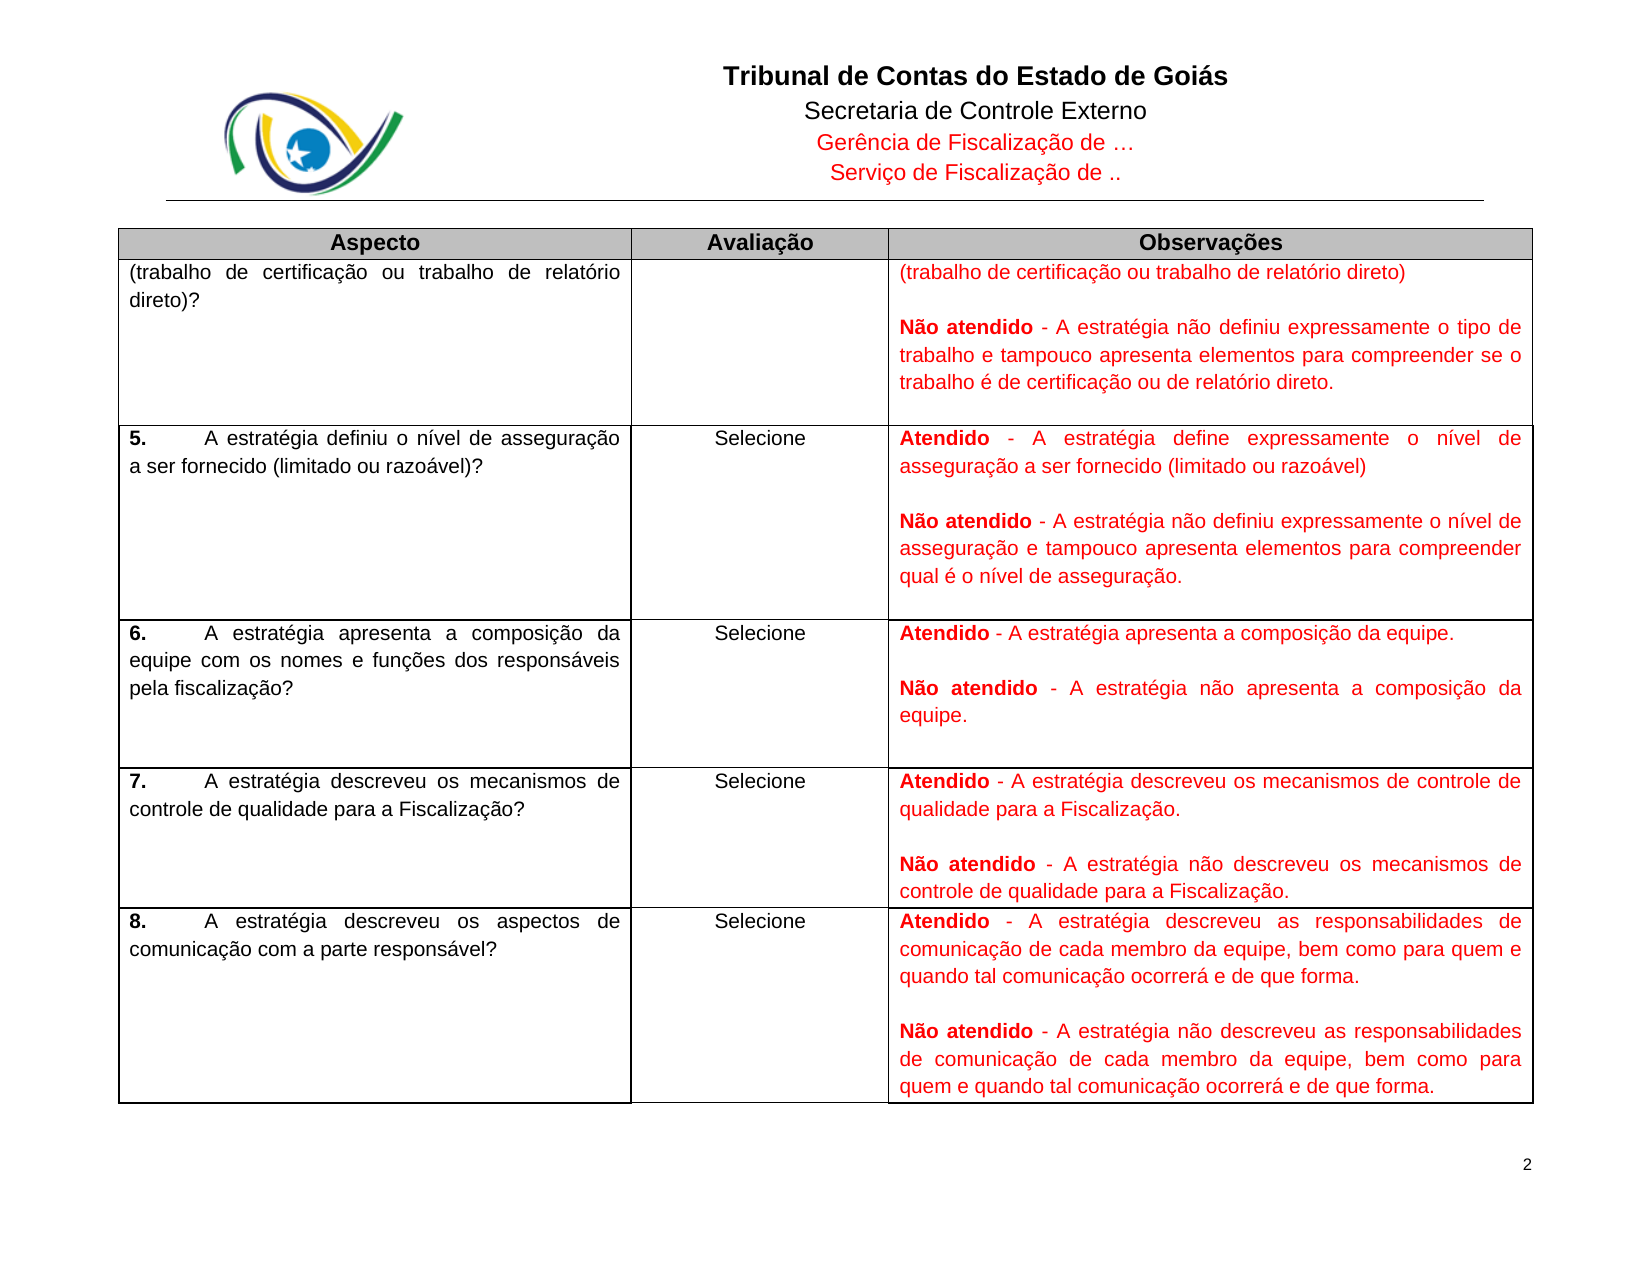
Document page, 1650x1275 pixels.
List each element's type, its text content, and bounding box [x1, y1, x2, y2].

table_cell Selecione [632, 620, 888, 767]
table_cell Atendido - A estratégia descreveu as responsabilidades de comunicação de cada membro da equipe, bem como para quem e quando tal comunicação ocorrerá e de que forma. Não atendido - A estratégia não descreveu as responsabilidades de comunicação de cada membro da equipe, bem como para quem e quando tal comunicação ocorrerá e de que forma. [889, 909, 1532, 1102]
table_cell A estratégia descreveu os aspectos de comunicação com a parte responsável? [120, 909, 630, 1102]
table_header Aspecto [119, 229, 631, 259]
table_header Observações [889, 229, 1532, 259]
table_cell A estratégia descreveu os mecanismos de controle de qualidade para a Fiscalização? [120, 769, 630, 907]
table_cell Selecione [632, 426, 888, 619]
table_cell Atendido - A estratégia descreveu os mecanismos de controle de qualidade para a Fiscalização. Não atendido - A estratégia não descreveu os mecanismos de controle de qualidade para a Fiscalização. [889, 769, 1532, 907]
picture [217, 85, 409, 200]
table_cell Selecione [632, 908, 888, 1102]
table_cell [632, 260, 888, 425]
table_cell A estratégia definiu o tipo de trabalho (trabalho de certificação ou trabalho de relatório direto)? [119, 260, 631, 425]
table_cell A estratégia definiu o nível de asseguração a ser fornecido (limitado ou razoável)? [120, 426, 630, 619]
table_cell Atendido - A estratégia define expressamente o nível de asseguração a ser fornecido (limitado ou razoável) Não atendido - A estratégia não definiu expressamente o nível de asseguração e tampouco apresenta elementos para compreender qual é o nível de asseguração. [889, 426, 1532, 619]
table_cell Selecione [632, 768, 888, 907]
table_header Avaliação [632, 229, 888, 259]
table_cell Atendido - A estratégia apresenta a composição da equipe. Não atendido - A estratégia não apresenta a composição da equipe. [889, 621, 1532, 767]
table_cell A estratégia apresenta a composição da equipe com os nomes e funções dos responsáveis pela fiscalização? [120, 621, 630, 767]
